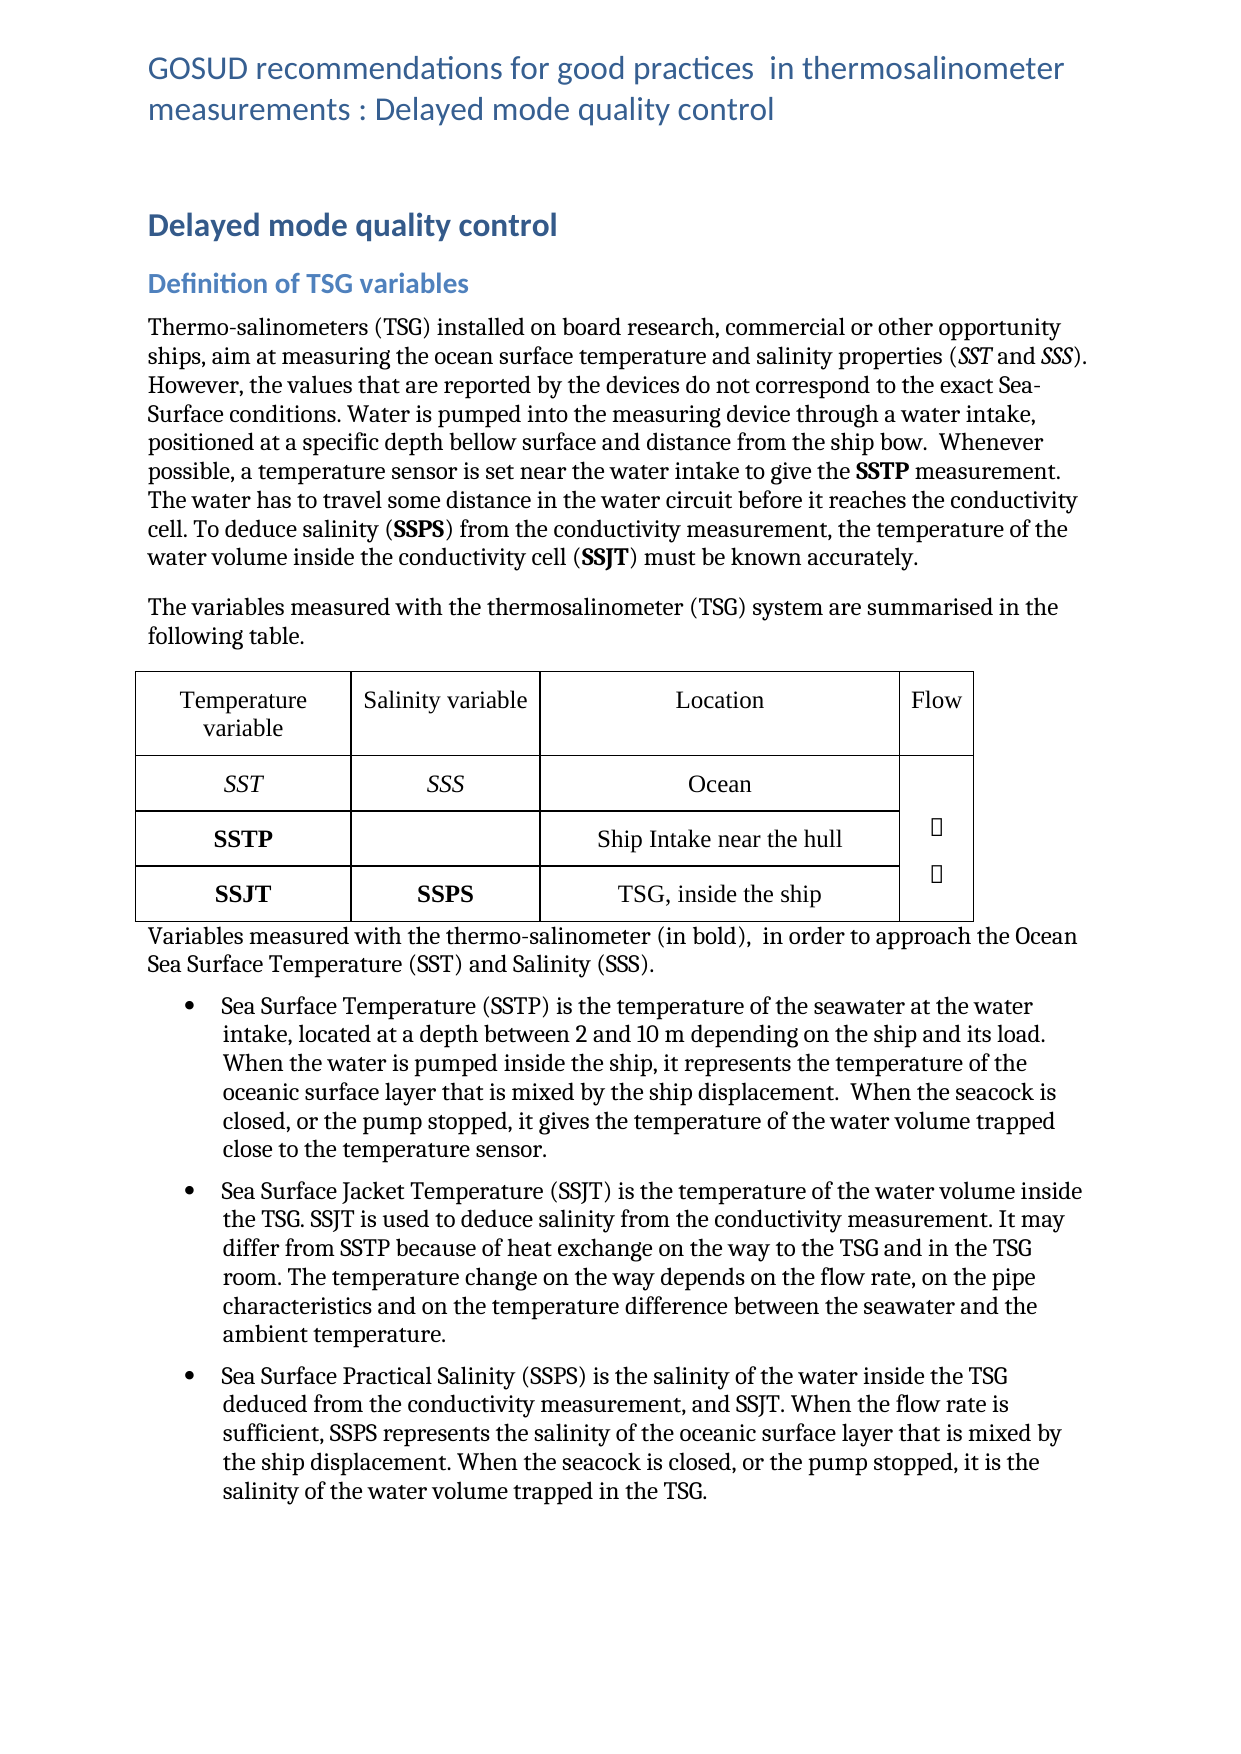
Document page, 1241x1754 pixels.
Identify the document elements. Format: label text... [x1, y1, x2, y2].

table_header Location [541, 672, 899, 755]
text Thermo-salinometers (TSG) installed on board research, commercial or other opportunity ships, aim at measuring the ocean surface temperature and salinity properties (SST and SSS). However, the values that are reported by the devices do not correspond to the exact Sea-Surface conditions. Water is pumped into the measuring device through a water intake, positioned at a specific depth bellow surface and distance from the ship bow. Whenever possible, a temperature sensor is set near the water intake to give the SSTP measurement. The water has to travel some distance in the water circuit before it reaches the conductivity cell. To deduce salinity (SSPS) from the conductivity measurement, the temperature of the water volume inside the conductivity cell (SSJT) must be known accurately. [148, 313, 1092, 572]
subtitle Definition of TSG variables [148, 265, 1092, 301]
table_cell SSTP [136, 812, 350, 865]
table_cell TSG, inside the ship [541, 867, 899, 921]
table_cell SSPS [352, 867, 539, 921]
table_header Temperature variable [136, 672, 350, 755]
table_cell SST [136, 756, 350, 810]
table_cell Ship Intake near the hull [541, 812, 899, 865]
text The variables measured with the thermosalinometer (TSG) system are summarised in the following table. [148, 593, 1092, 650]
table_cell   [900, 756, 973, 921]
table_cell SSJT [136, 867, 350, 921]
table_header Salinity variable [352, 672, 539, 755]
table_cell Ocean [541, 756, 899, 810]
list Sea Surface Practical Salinity (SSPS) is the salinity of the water inside the TSG deduced from the conductivity measurement, and SSJT. When the flow rate is sufficient, SSPS represents the salinity of the oceanic surface layer that is mixed by the ship displacement. When the seacock is closed, or the pump stopped, it is the salinity of the water volume trapped in the TSG. [185, 1362, 1092, 1505]
text Variables measured with the thermo-salinometer (in bold), in order to approach the Ocean Sea Surface Temperature (SST) and Salinity (SSS). [148, 922, 1092, 979]
table_cell SSS [352, 756, 539, 810]
list Sea Surface Temperature (SSTP) is the temperature of the seawater at the water intake, located at a depth between 2 and 10 m depending on the ship and its load. When the water is pumped inside the ship, it represents the temperature of the oceanic surface layer that is mixed by the ship displacement. When the seacock is closed, or the pump stopped, it gives the temperature of the water volume trapped close to the temperature sensor. [185, 992, 1092, 1164]
table_cell [352, 812, 539, 865]
table_header Flow [900, 672, 973, 755]
subtitle Delayed mode quality control [148, 203, 1092, 244]
list Sea Surface Jacket Temperature (SSJT) is the temperature of the water volume inside the TSG. SSJT is used to deduce salinity from the conductivity measurement. It may differ from SSTP because of heat exchange on the way to the TSG and in the TSG room. The temperature change on the way depends on the flow rate, on the pipe characteristics and on the temperature difference between the seawater and the ambient temperature. [185, 1177, 1092, 1349]
